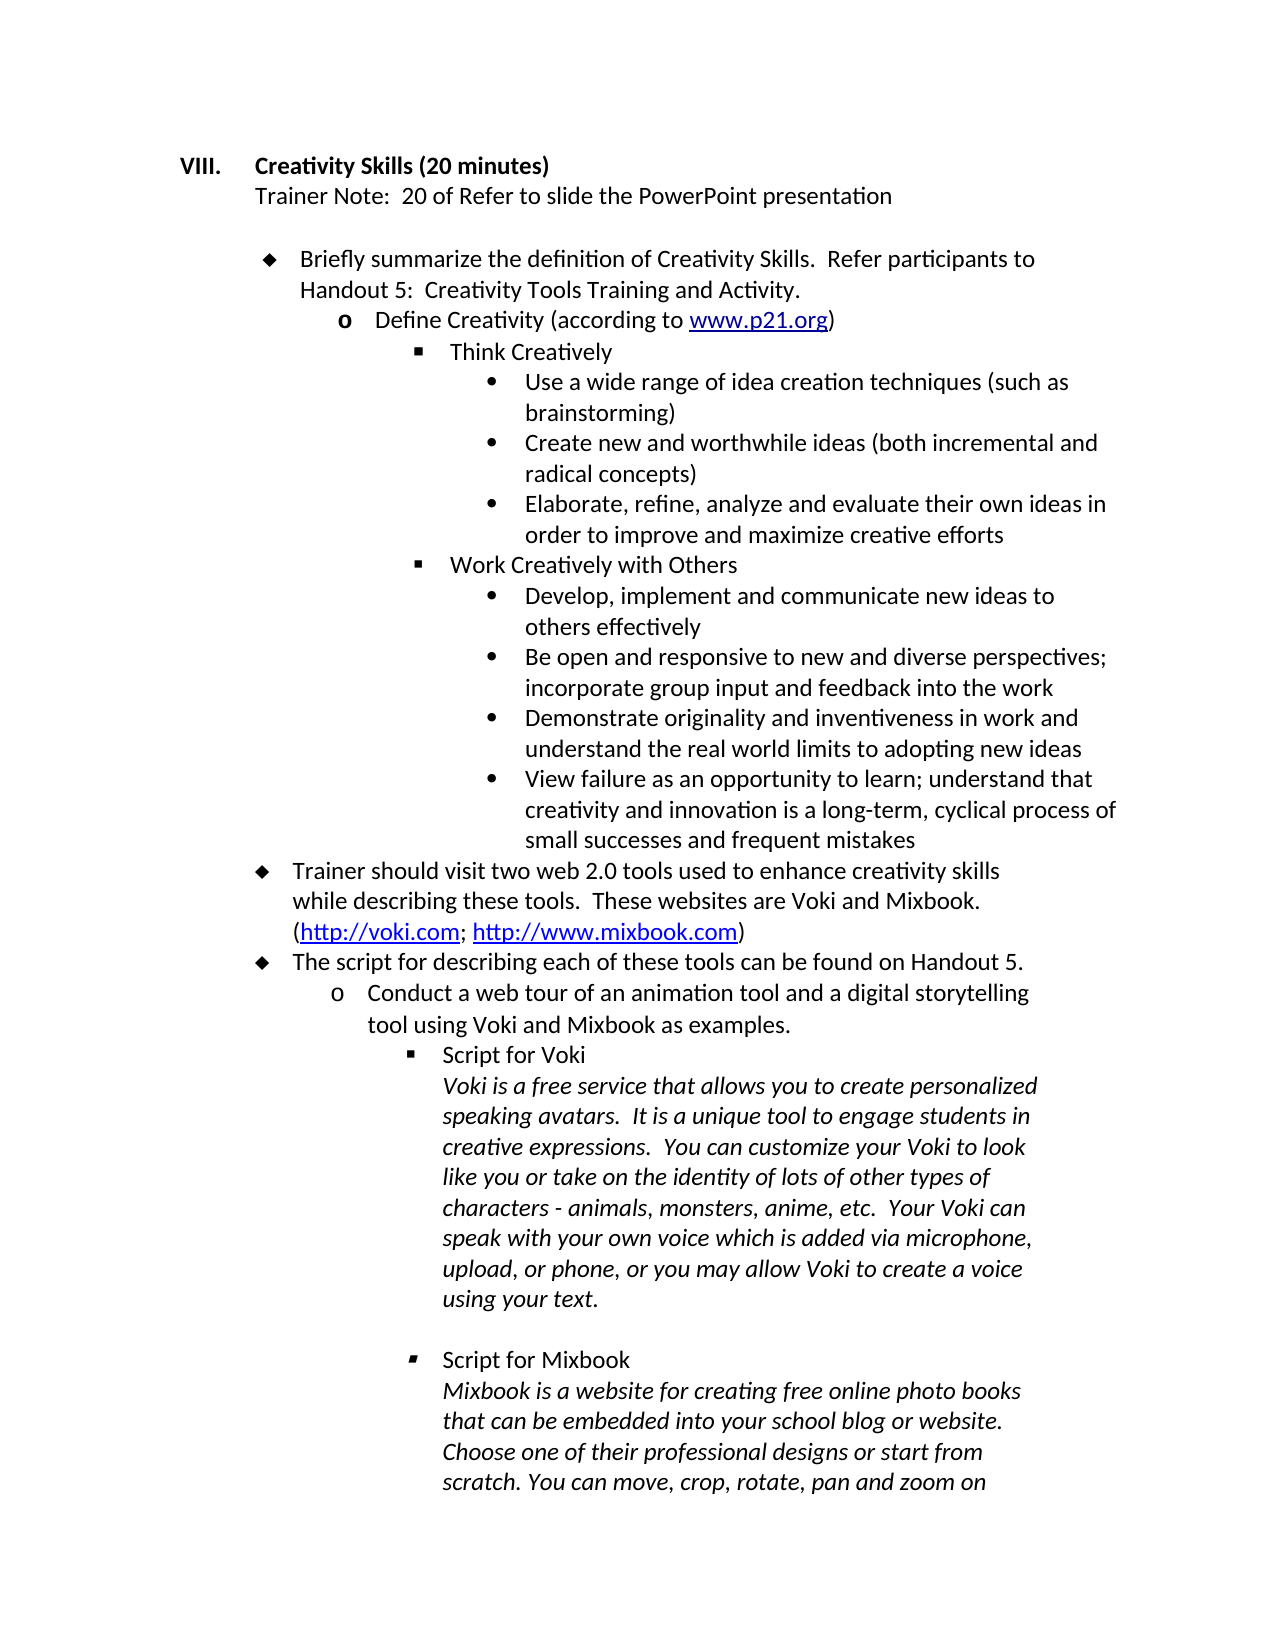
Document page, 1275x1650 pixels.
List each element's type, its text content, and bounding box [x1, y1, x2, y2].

list Briefly summarize the definition of Creativity Skills. Refer participants to Handout 5: Creativity Tools Training and Activity. [262, 243, 1125, 304]
list Elaborate, refine, analyze and evaluate their own ideas in order to improve and maximize creative efforts [487, 489, 1125, 550]
list Define Creativity (according to www.p21.org) [337, 304, 1125, 336]
list Demonstrate originality and inventiveness in work and understand the real world limits to adopting new ideas [487, 702, 1125, 763]
table_cell Creativity Skills (20 minutes) Trainer Note: 20 of Refer to slide the PowerPoint presentation [131, 150, 1061, 211]
list Use a wide range of idea creation techniques (such as brainstorming) [487, 367, 1125, 428]
list Work Creatively with Others [412, 550, 1125, 580]
list Create new and worthwhile ideas (both incremental and radical concepts) [487, 428, 1125, 489]
list View failure as an opportunity to learn; understand that creativity and innovation is a long-term, cyclical process of small successes and frequent mistakes [487, 763, 1125, 855]
list Be open and responsive to new and diverse perspectives; incorporate group input and feedback into the work [487, 641, 1125, 702]
list Think Creatively [412, 336, 1125, 367]
list Develop, implement and communicate new ideas to others effectively [487, 580, 1125, 641]
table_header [131, 855, 1061, 1497]
